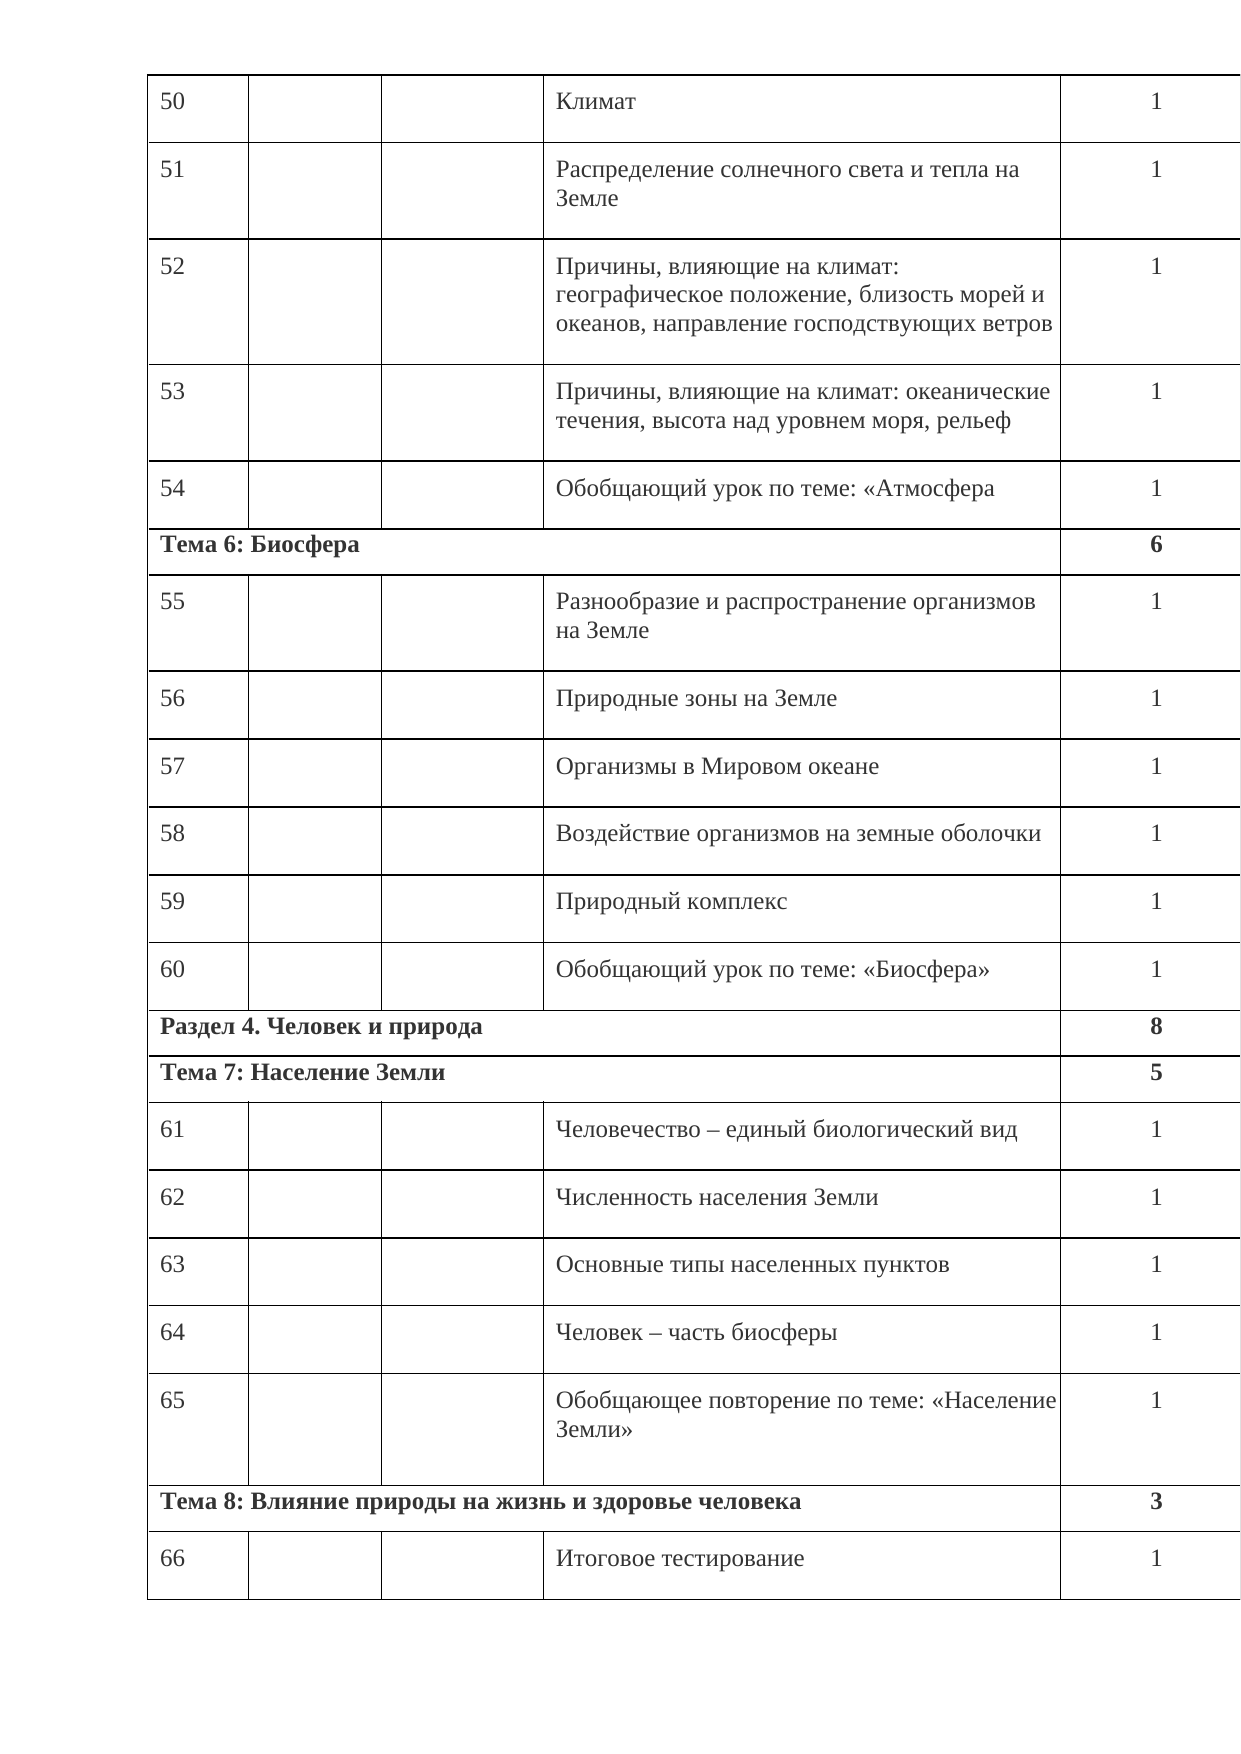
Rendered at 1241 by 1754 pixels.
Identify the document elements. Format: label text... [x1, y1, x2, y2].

table_cell Человек – часть биосферы [544, 1306, 1060, 1373]
table_cell 1 [1061, 740, 1240, 806]
table_cell [382, 576, 543, 670]
table_cell [249, 1171, 381, 1237]
table_cell 63 [148, 1238, 248, 1305]
table_cell [249, 808, 381, 874]
table_cell Обобщающий урок по теме: «Атмосфера [544, 462, 1060, 528]
table_cell [382, 76, 543, 142]
table_cell [249, 876, 381, 942]
table_cell Тема 8: Влияние природы на жизнь и здоровье человека [148, 1486, 1060, 1531]
table_cell 1 [1061, 240, 1240, 363]
table_cell Климат [544, 76, 1060, 142]
table_cell 51 [148, 143, 248, 238]
table_cell 1 [1061, 576, 1240, 670]
table_cell Организмы в Мировом океане [544, 740, 1060, 806]
table_cell [249, 365, 381, 460]
table_cell 59 [148, 875, 248, 942]
table_cell 5 [1061, 1057, 1240, 1101]
table_cell 54 [148, 461, 248, 528]
table_cell [249, 1239, 381, 1305]
table_cell [249, 740, 381, 806]
table_cell Численность населения Земли [544, 1171, 1060, 1237]
table_cell 65 [148, 1374, 248, 1485]
table_cell Итоговое тестирование [544, 1532, 1060, 1598]
table_cell 1 [1061, 365, 1240, 460]
table_cell 62 [148, 1170, 248, 1237]
table_cell [249, 462, 381, 528]
table_cell Обобщающее повторение по теме: «Население Земли» [544, 1374, 1060, 1485]
table_cell [382, 1171, 543, 1237]
table_cell Распределение солнечного света и тепла на Земле [544, 143, 1060, 238]
table_cell 1 [1061, 1374, 1240, 1485]
table_cell [382, 876, 543, 942]
table_cell 56 [148, 671, 248, 738]
table_cell [249, 1306, 381, 1373]
table_cell [382, 1306, 543, 1373]
table_cell 1 [1061, 808, 1240, 874]
table_cell 1 [1061, 1306, 1240, 1373]
table_cell [249, 143, 381, 238]
table_cell 1 [1061, 1239, 1240, 1305]
table_cell [249, 76, 381, 142]
table_cell 1 [1061, 1532, 1240, 1598]
table_cell Причины, влияющие на климат: океанические течения, высота над уровнем моря, рельеф [544, 365, 1060, 460]
table_cell 1 [1061, 876, 1240, 942]
table_cell 1 [1061, 462, 1240, 528]
table_cell 57 [148, 739, 248, 806]
table_cell 64 [148, 1306, 248, 1373]
table_cell [249, 1532, 381, 1598]
table_cell 1 [1061, 143, 1240, 238]
table_cell Человечество – единый биологический вид [544, 1103, 1060, 1169]
table_cell [249, 1103, 381, 1169]
table_cell 8 [1061, 1011, 1240, 1055]
table_cell [382, 240, 543, 363]
table_cell 6 [1061, 530, 1240, 574]
table_cell Основные типы населенных пунктов [544, 1239, 1060, 1305]
table_cell [382, 462, 543, 528]
table_cell 53 [148, 365, 248, 460]
table_cell [249, 576, 381, 670]
table_cell [249, 672, 381, 738]
table_cell Обобщающий урок по теме: «Биосфера» [544, 943, 1060, 1009]
table_cell Тема 7: Население Земли [148, 1056, 1060, 1101]
table_cell [382, 672, 543, 738]
table_cell [382, 943, 543, 1009]
table_cell [382, 1103, 543, 1169]
table_cell [382, 740, 543, 806]
table_cell 52 [148, 239, 248, 363]
table_cell [382, 365, 543, 460]
table_cell [382, 1239, 543, 1305]
table_cell [249, 1374, 381, 1485]
table_cell Раздел 4. Человек и природа [148, 1011, 1060, 1055]
table_cell 61 [148, 1103, 248, 1169]
table_cell 1 [1061, 1171, 1240, 1237]
table_cell 60 [148, 943, 248, 1009]
table_cell [382, 143, 543, 238]
table_cell 1 [1061, 76, 1240, 142]
table_cell Разнообразие и распространение организмов на Земле [544, 576, 1060, 670]
table_cell Природный комплекс [544, 876, 1060, 942]
table_cell 50 [148, 76, 248, 142]
table_cell 58 [148, 807, 248, 874]
table_cell 66 [148, 1532, 248, 1598]
table_cell 1 [1061, 943, 1240, 1009]
table_cell [382, 808, 543, 874]
table_cell [382, 1374, 543, 1485]
table_cell Причины, влияющие на климат: географическое положение, близость морей и океанов, направление господствующих ветров [544, 240, 1060, 363]
table_cell 3 [1061, 1486, 1240, 1531]
table_cell 1 [1061, 1103, 1240, 1169]
table_cell [249, 943, 381, 1009]
table_cell Тема 6: Биосфера [148, 529, 1060, 574]
table_cell [249, 240, 381, 363]
table_cell Воздействие организмов на земные оболочки [544, 808, 1060, 874]
table_cell [382, 1532, 543, 1598]
table_cell 55 [148, 575, 248, 670]
table_cell 1 [1061, 672, 1240, 738]
table_cell Природные зоны на Земле [544, 672, 1060, 738]
